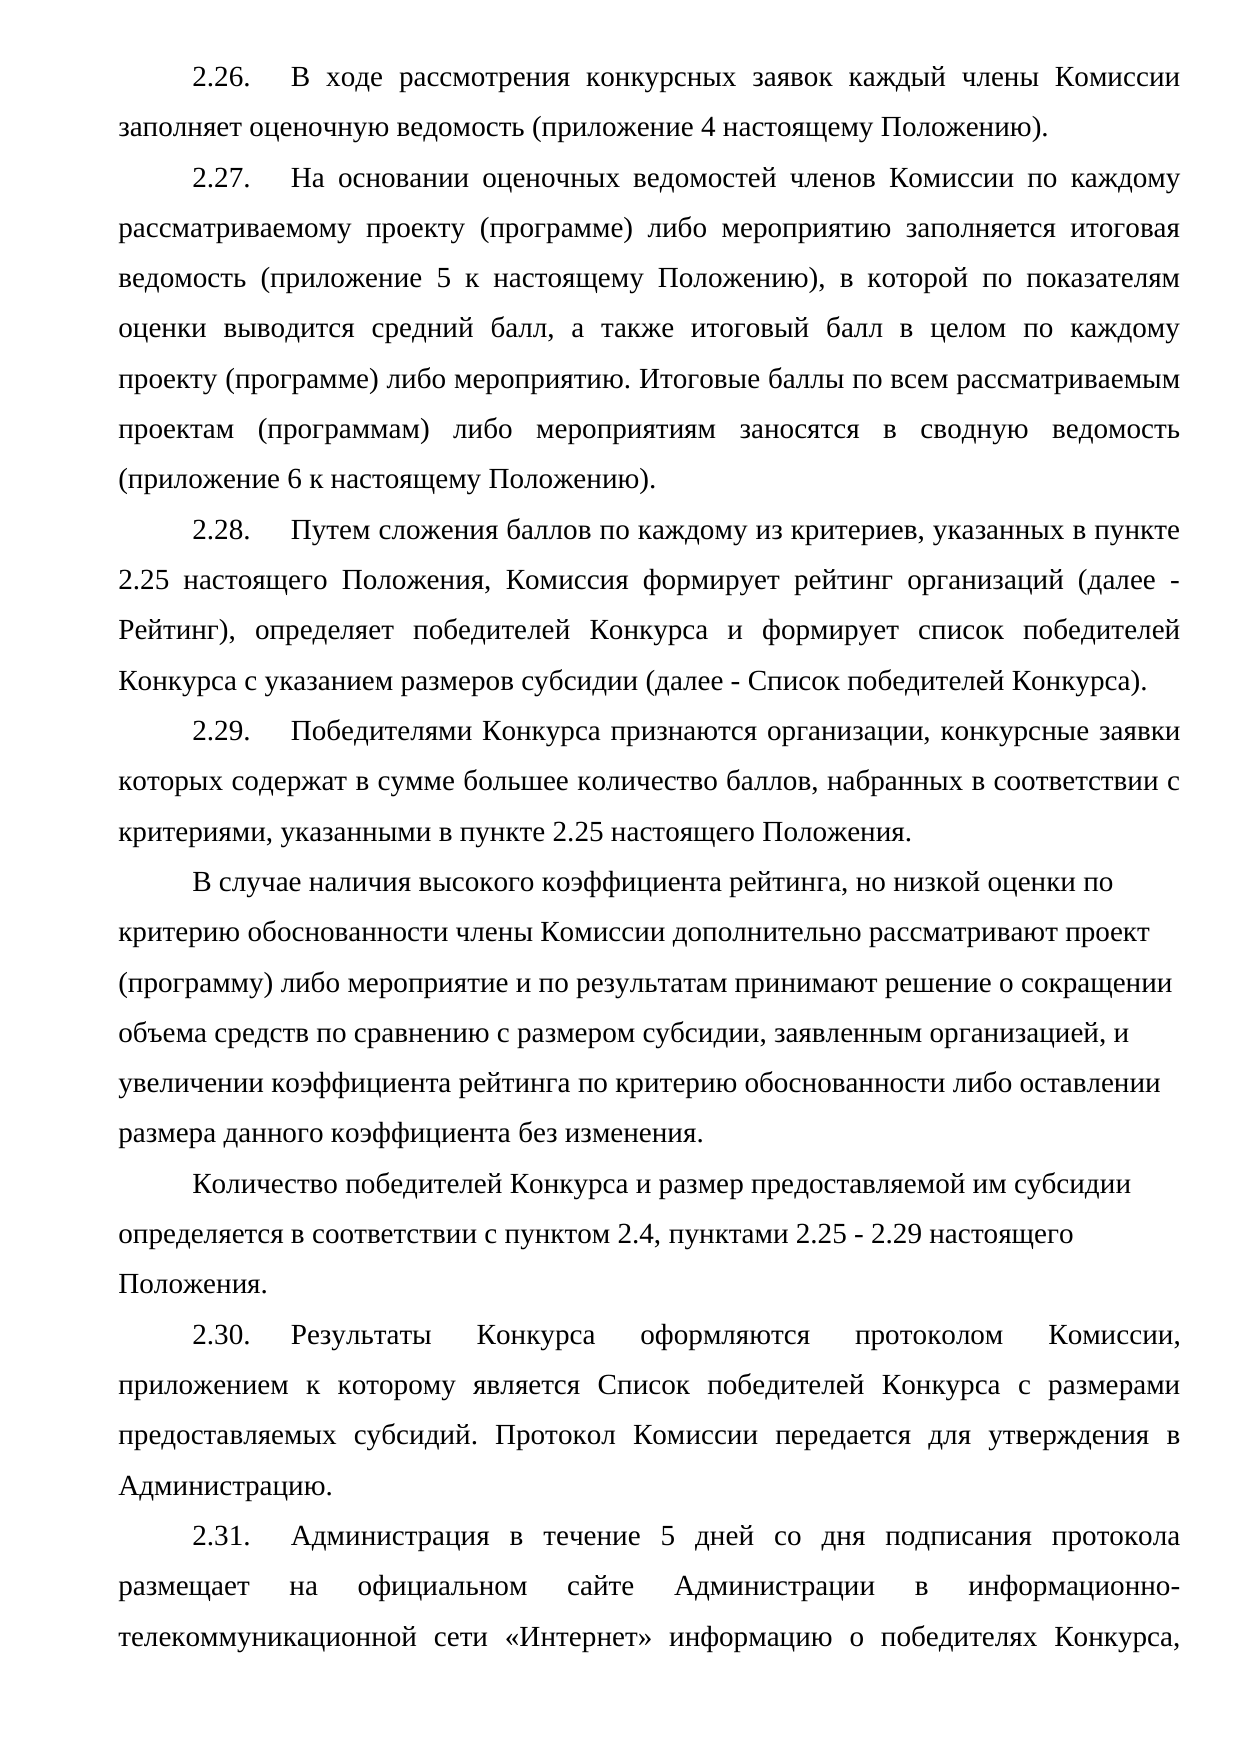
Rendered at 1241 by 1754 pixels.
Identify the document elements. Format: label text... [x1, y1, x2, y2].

list Результаты Конкурса оформляются протоколом Комиссии, приложением к которому является Список победителей Конкурса с размерами предоставляемых субсидий. Протокол Комиссии передается для утверждения в Администрацию. [118, 1317, 1181, 1501]
list На основании оценочных ведомостей членов Комиссии по каждому рассматриваемому проекту (программе) либо мероприятию заполняется итоговая ведомость (приложение 5 к настоящему Положению), в которой по показателям оценки выводится средний балл, а также итоговый балл в целом по каждому проекту (программе) либо мероприятию. Итоговые баллы по всем рассматриваемым проектам (программам) либо мероприятиям заносятся в сводную ведомость (приложение 6 к настоящему Положению). [118, 160, 1181, 495]
list В ходе рассмотрения конкурсных заявок каждый члены Комиссии заполняет оценочную ведомость (приложение 4 настоящему Положению). [118, 59, 1181, 143]
list Количество победителей Конкурса и размер предоставляемой им субсидии определяется в соответствии с пунктом 2.4, пунктами 2.25 - 2.29 настоящего Положения. [118, 1166, 1181, 1300]
list В случае наличия высокого коэффициента рейтинга, но низкой оценки по критерию обоснованности члены Комиссии дополнительно рассматривают проект (программу) либо мероприятие и по результатам принимают решение о сокращении объема средств по сравнению с размером субсидии, заявленным организацией, и увеличении коэффициента рейтинга по критерию обоснованности либо оставлении размера данного коэффициента без изменения. [118, 864, 1181, 1149]
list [118, 1518, 1181, 1652]
list Путем сложения баллов по каждому из критериев, указанных в пункте 2.25 настоящего Положения, Комиссия формирует рейтинг организаций (далее - Рейтинг), определяет победителей Конкурса и формирует список победителей Конкурса с указанием размеров субсидии (далее - Список победителей Конкурса). [118, 512, 1181, 696]
list Победителями Конкурса признаются организации, конкурсные заявки которых содержат в сумме большее количество баллов, набранных в соответствии с критериями, указанными в пункте 2.25 настоящего Положения. [118, 713, 1181, 847]
